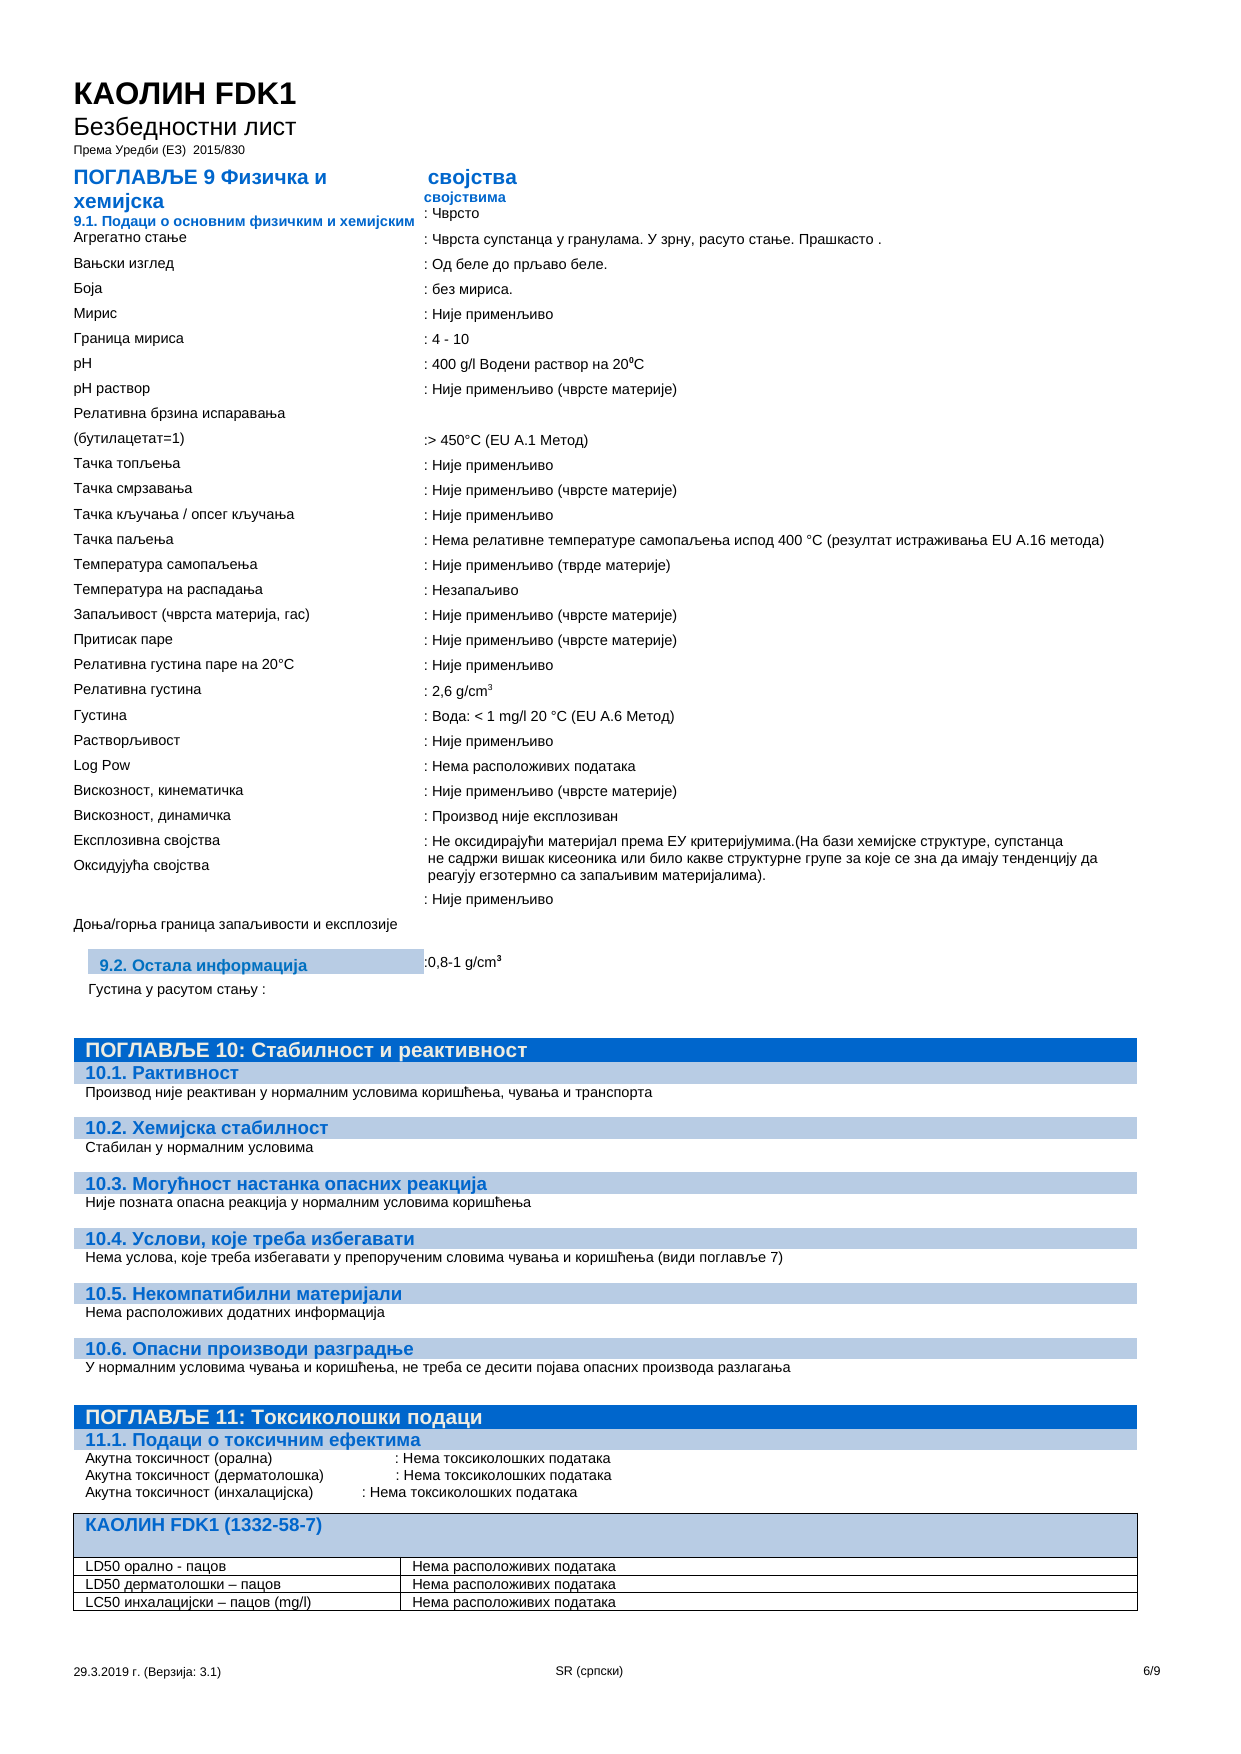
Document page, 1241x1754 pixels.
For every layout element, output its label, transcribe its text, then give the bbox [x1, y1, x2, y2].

text Боја [73, 279, 423, 296]
text Растворљивост [73, 731, 423, 748]
table_cell 10.4. Услови, које треба избегавати [74, 1228, 1137, 1249]
table_header 9.2. Остала информација [88, 949, 424, 974]
text : Није применљиво (чврсте материје) [424, 783, 1128, 799]
text : Од беле до прљаво беле. [424, 255, 1128, 272]
text : Није применљиво (чврсте материје) [424, 607, 1128, 624]
table_header КАОЛИН FDK1 (1332-58-7) [74, 1514, 1137, 1557]
text : Није применљиво [424, 506, 1128, 523]
text : 2,6 g/cm3 [424, 682, 1128, 699]
text Оксидујућа својства [73, 857, 423, 873]
table_cell LD50 дерматолошки – пацов [74, 1576, 400, 1592]
text : Нема релативне температуре самопаљења испод 400 °C (резултат истраживања ЕU A.16 метода) [424, 532, 1128, 548]
text (бутилацетат=1) [73, 430, 423, 447]
text : Није применљиво [424, 657, 1128, 674]
table_cell Акутна токсичност (дерматолошка) : Нема токсиколошких података [74, 1467, 1137, 1484]
text :> 450°C (EU A.1 Метод) [424, 431, 1128, 448]
table_cell Нема услова, које треба избегавати у препорученим словима чувања и коришћења (види поглавље 7) [74, 1249, 1137, 1282]
table_header ПОГЛАВЉЕ 11: Токсиколошки подаци [74, 1405, 1137, 1429]
text : Чврсто [424, 205, 1128, 222]
text : Вода: < 1 mg/l 20 °C (EU A.6 Метод) [424, 707, 1128, 724]
table_cell Производ није реактиван у нормалним условима коришћења, чувања и транспорта [74, 1084, 1137, 1117]
text : Незапаљиво [424, 582, 1128, 598]
text Вањски изглед [73, 254, 423, 271]
table_cell 11.1. Подаци о токсичним ефектима [74, 1429, 1137, 1450]
table_cell Стабилан у нормалним условима [74, 1139, 1137, 1172]
text : Није применљиво (чврсте материје) [424, 481, 1128, 498]
text : Није применљиво (тврде материје) [424, 557, 1128, 573]
text : Није применљиво [424, 456, 1128, 473]
text pH [73, 355, 423, 371]
text Агрегатно стање [73, 229, 423, 246]
table_cell LC50 инхалацијски – пацов (mg/l) [74, 1593, 400, 1610]
text : Није применљиво [424, 306, 1128, 322]
text : 400 g/l Водени раствор на 200С [424, 356, 1128, 373]
text Притисак паре [73, 631, 423, 648]
text Доња/горња граница запаљивости и експлозије [73, 915, 423, 932]
text својства [424, 164, 1128, 188]
table_cell Акутна токсичност (инхалацијска) : Нема токсиколошких података [74, 1484, 1137, 1501]
table_cell Није позната опасна реакција у нормалним условима коришћења [74, 1194, 1137, 1227]
text својствима [424, 188, 1128, 205]
text Тачка кључања / опсег кључања [73, 505, 423, 522]
text :0,8-1 g/cm3 [424, 954, 1128, 971]
table_cell LD50 орално - пацов [74, 1558, 400, 1574]
text pH раствор [73, 380, 423, 397]
table_cell Акутна токсичност (орална) : Нема токсиколошких података [74, 1450, 1137, 1467]
text Релативна густина [73, 681, 423, 698]
text Температура на распадања [73, 581, 423, 597]
text Тачка паљења [73, 530, 423, 547]
text : без мириса. [424, 281, 1128, 297]
text : 4 - 10 [424, 331, 1128, 347]
text Тачка смрзавања [73, 480, 423, 497]
table_cell Нема расположивих података [401, 1576, 1137, 1592]
text Густина у расутом стању : [88, 981, 423, 997]
text Густина [73, 706, 423, 723]
table_cell 10.1. Рактивност [74, 1062, 1137, 1084]
text Вискозност, кинематичка [73, 781, 423, 798]
text Безбедностни лист [73, 112, 1128, 141]
text : Нема расположивих података [424, 757, 1128, 774]
text Тачка топљења [73, 455, 423, 472]
text Температура самопаљења [73, 556, 423, 572]
table_cell Нема расположивих додатних информација [74, 1304, 1137, 1338]
table_cell 10.5. Некомпатибилни материјали [74, 1283, 1137, 1304]
text : Чврста супстанца у гранулама. У зрну, расуто стање. Прашкасто . [424, 230, 1128, 247]
text Мирис [73, 304, 423, 321]
text ПОГЛАВЉЕ 9 Физичка и хемијска [73, 164, 423, 212]
text : Није применљиво [424, 732, 1128, 749]
text : Није применљиво (чврсте материје) [424, 632, 1128, 649]
text 9.1. Подаци о основним физичким и хемијским [73, 212, 423, 229]
table_cell 10.6. Опасни производи разградње [74, 1338, 1137, 1359]
text : Производ није експлозиван [424, 808, 1128, 824]
table_cell 10.2. Хемијска стабилност [74, 1117, 1137, 1139]
text : Није применљиво (чврсте материје) [424, 381, 1128, 398]
table_cell Нема расположивих података [401, 1558, 1137, 1574]
text Према Уредби (ЕЗ) 2015/830 [73, 143, 1128, 157]
table_header ПОГЛАВЉЕ 10: Стабилност и реактивност [74, 1038, 1137, 1062]
text не садржи вишак кисеоника или било какве структурне групе за које се зна да имају тенденцију да [424, 849, 1128, 866]
text реагују егзотермно са запаљивим материјалима). [424, 866, 1128, 883]
text Релативна густина паре на 20°C [73, 656, 423, 673]
table_cell У нормалним условима чувања и коришћења, не треба се десити појава опасних производа разлагања [74, 1359, 1137, 1376]
text Вискозност, динамичка [73, 807, 423, 823]
text : Не оксидирајући материјал према ЕУ критеријумима.(На бази хемијске структуре, супстанца [424, 833, 1128, 849]
text Релативна брзина испаравања [73, 405, 423, 422]
text : Није применљиво [424, 890, 1128, 907]
text Граница мириса [73, 329, 423, 346]
table_cell 10.3. Могућност настанка опасних реакција [74, 1172, 1137, 1194]
table_cell Нема расположивих података [401, 1593, 1137, 1610]
text Експлозивна својства [73, 832, 423, 848]
text Log Pow [73, 756, 423, 773]
text Запаљивост (чврста материја, гас) [73, 606, 423, 622]
